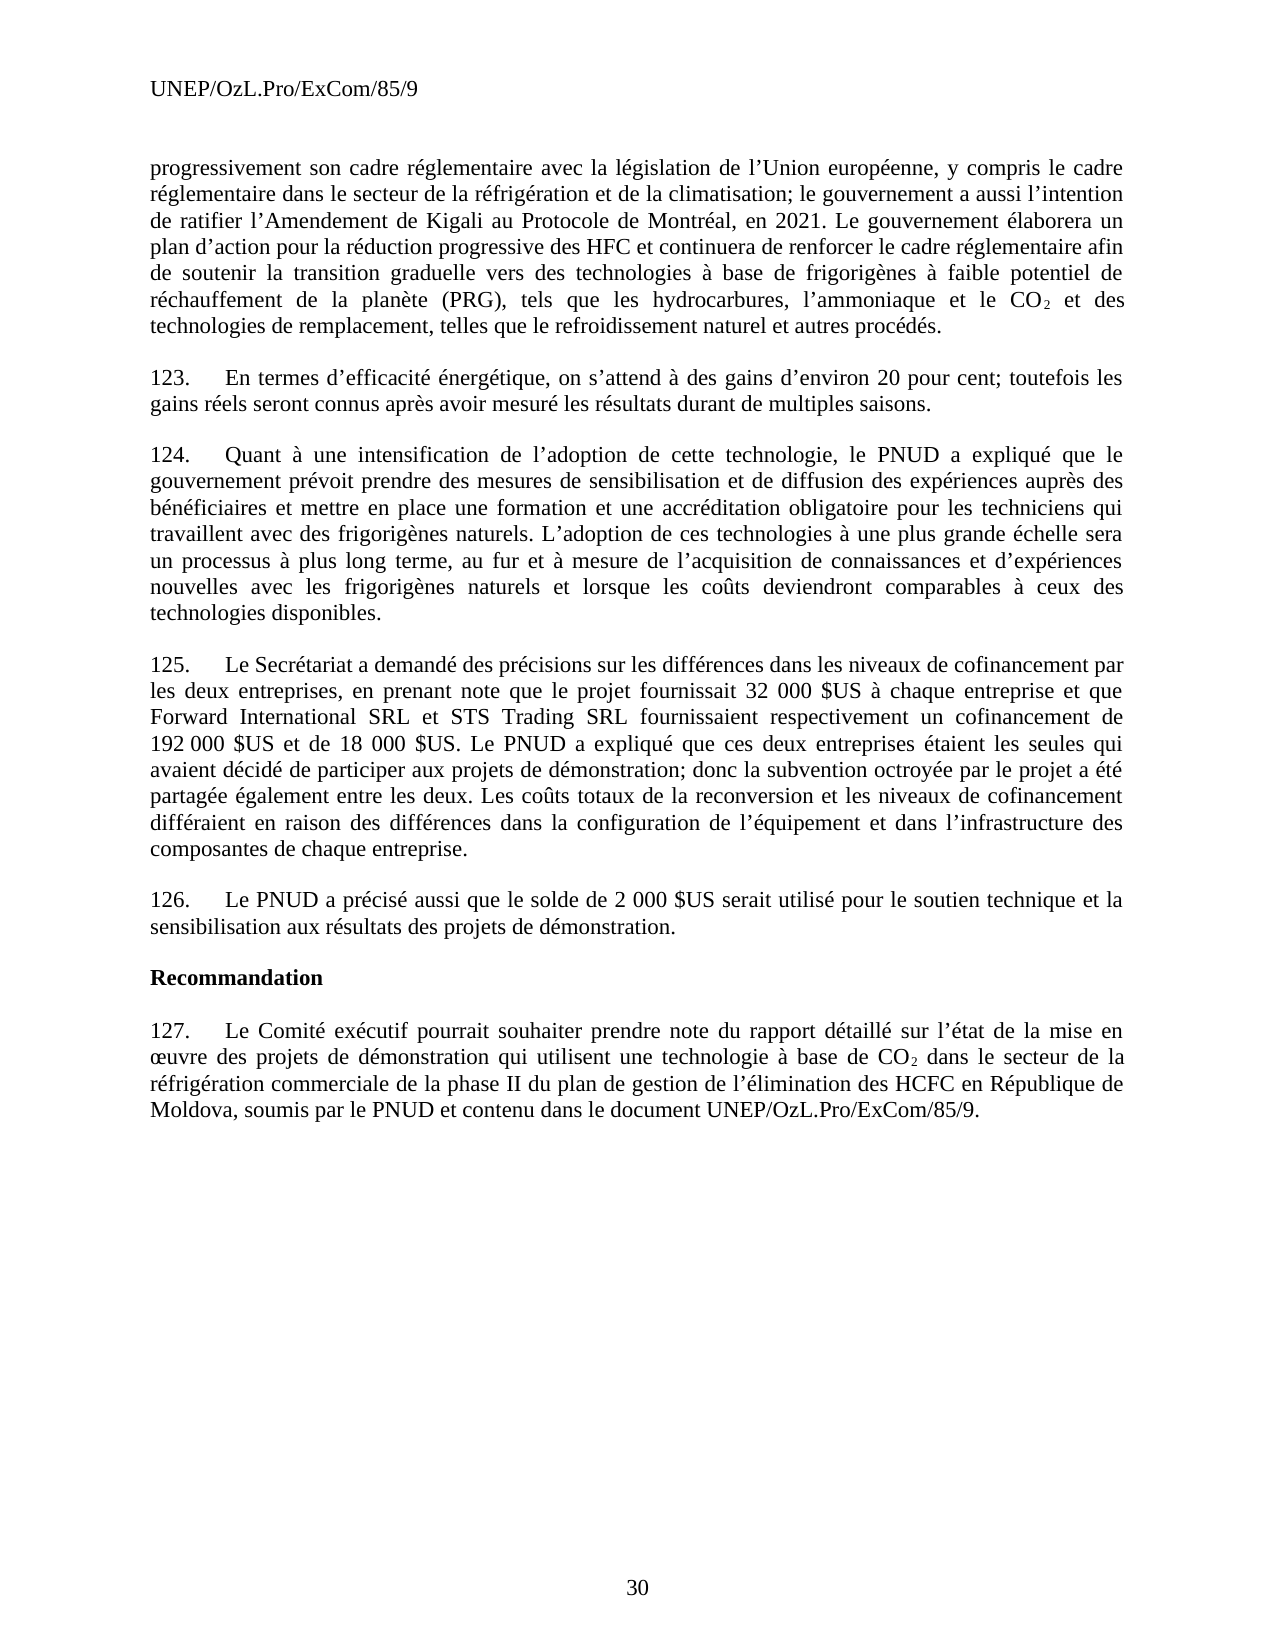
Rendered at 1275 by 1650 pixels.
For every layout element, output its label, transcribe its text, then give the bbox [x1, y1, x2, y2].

subtitle Quant à une intensification de l’adoption de cette technologie, le PNUD a expliqué que le gouvernement prévoit prendre des mesures de sensibilisation et de diffusion des expériences auprès des bénéficiaires et mettre en place une formation et une accréditation obligatoire pour les techniciens qui travaillent avec des frigorigènes naturels. L’adoption de ces technologies à une plus grande échelle sera un processus à plus long terme, au fur et à mesure de l’acquisition de connaissances et d’expériences nouvelles avec les frigorigènes naturels et lorsque les coûts deviendront comparables à ceux des technologies disponibles. [150, 441, 1125, 626]
subtitle En termes d’efficacité énergétique, on s’attend à des gains d’environ 20 pour cent; toutefois les gains réels seront connus après avoir mesuré les résultats durant de multiples saisons. [150, 363, 1125, 416]
subtitle Le PNUD a précisé aussi que le solde de 2 000 $US serait utilisé pour le soutien technique et la sensibilisation aux résultats des projets de démonstration. [150, 887, 1125, 939]
subtitle Le Comité exécutif pourrait souhaiter prendre note du rapport détaillé sur l’état de la mise en œuvre des projets de démonstration qui utilisent une technologie à base de CO2 dans le secteur de la réfrigération commerciale de la phase II du plan de gestion de l’élimination des HCFC en République de Moldova, soumis par le PNUD et contenu dans le document UNEP/OzL.Pro/ExCom/85/9. [150, 1017, 1125, 1122]
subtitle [150, 154, 1125, 338]
subtitle Le Secrétariat a demandé des précisions sur les différences dans les niveaux de cofinancement par les deux entreprises, en prenant note que le projet fournissait 32 000 $US à chaque entreprise et que Forward International SRL et STS Trading SRL fournissaient respectivement un cofinancement de 192 000 $US et de 18 000 $US. Le PNUD a expliqué que ces deux entreprises étaient les seules qui avaient décidé de participer aux projets de démonstration; donc la subvention octroyée par le projet a été partagée également entre les deux. Les coûts totaux de la reconversion et les niveaux de cofinancement différaient en raison des différences dans la configuration de l’équipement et dans l’infrastructure des composantes de chaque entreprise. [150, 651, 1125, 862]
text Recommandation [150, 964, 1125, 991]
